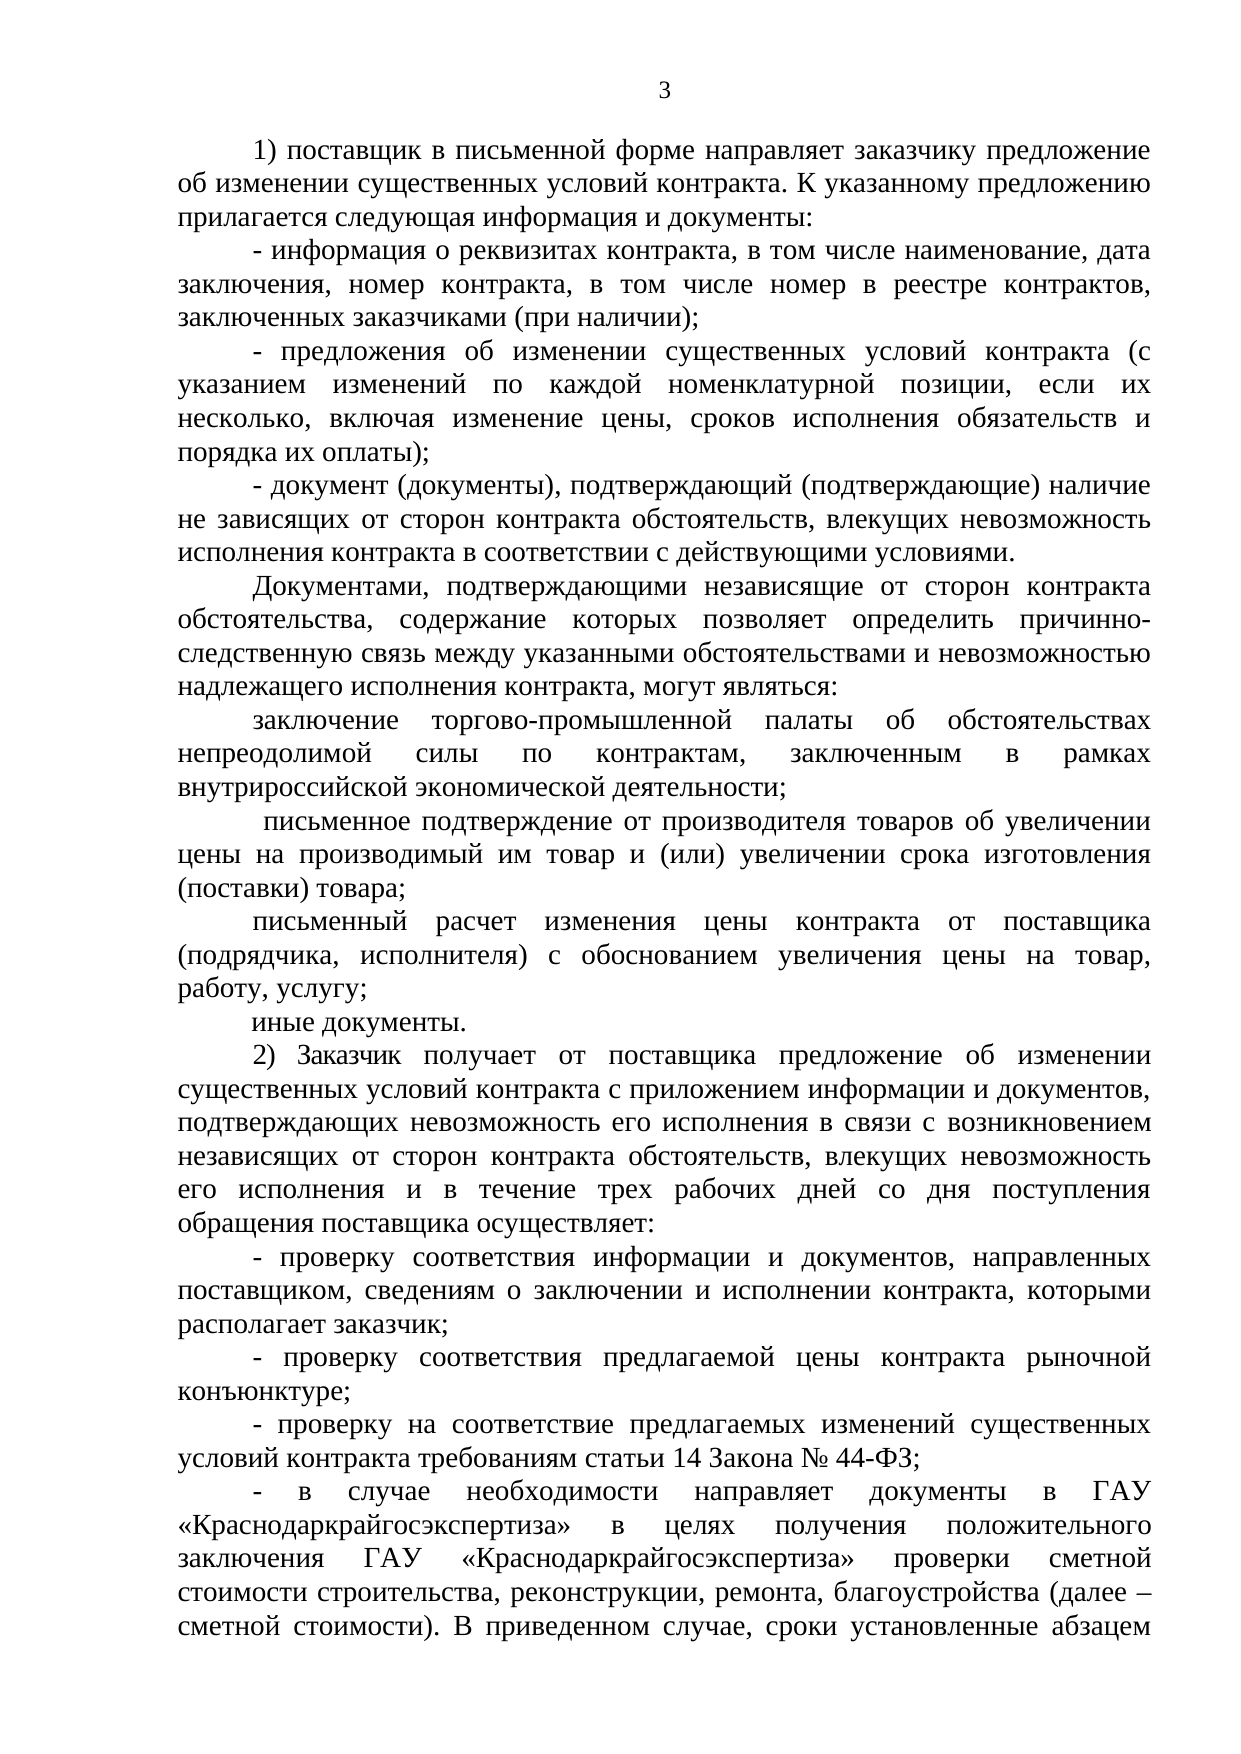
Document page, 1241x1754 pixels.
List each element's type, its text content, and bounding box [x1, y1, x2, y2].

text Документами, подтверждающими независящие от сторон контракта обстоятельства, содержание которых позволяет определить причинно-следственную связь между указанными обстоятельствами и невозможностью надлежащего исполнения контракта, могут являться: [177, 568, 1152, 702]
text - документ (документы), подтверждающий (подтверждающие) наличие не зависящих от сторон контракта обстоятельств, влекущих невозможность исполнения контракта в соответствии с действующими условиями. [177, 467, 1152, 568]
text 2) Заказчик получает от поставщика предложение об изменении существенных условий контракта с приложением информации и документов, подтверждающих невозможность его исполнения в связи с возникновением независящих от сторон контракта обстоятельств, влекущих невозможность его исполнения и в течение трех рабочих дней со дня поступления обращения поставщика осуществляет: [177, 1037, 1152, 1239]
text - проверку на соответствие предлагаемых изменений существенных условий контракта требованиям статьи 14 Закона № 44-ФЗ; [177, 1406, 1152, 1473]
text - проверку соответствия информации и документов, направленных поставщиком, сведениям о заключении и исполнении контракта, которыми располагает заказчик; [177, 1239, 1152, 1339]
text - проверку соответствия предлагаемой цены контракта рыночной конъюнктуре; [177, 1339, 1152, 1406]
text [177, 1473, 1152, 1641]
text письменный расчет изменения цены контракта от поставщика (подрядчика, исполнителя) с обоснованием увеличения цены на товар, работу, услугу; [177, 903, 1152, 1004]
text 1) поставщик в письменной форме направляет заказчику предложение об изменении существенных условий контракта. К указанному предложению прилагается следующая информация и документы: [177, 132, 1152, 232]
text - предложения об изменении существенных условий контракта (с указанием изменений по каждой номенклатурной позиции, если их несколько, включая изменение цены, сроков исполнения обязательств и порядка их оплаты); [177, 333, 1152, 467]
text иные документы. [177, 1004, 1152, 1037]
text письменное подтверждение от производителя товаров об увеличении цены на производимый им товар и (или) увеличении срока изготовления (поставки) товара; [177, 803, 1152, 903]
text - информация о реквизитах контракта, в том числе наименование, дата заключения, номер контракта, в том числе номер в реестре контрактов, заключенных заказчиками (при наличии); [177, 232, 1152, 333]
text заключение торгово-промышленной палаты об обстоятельствах непреодолимой силы по контрактам, заключенным в рамках внутрироссийской экономической деятельности; [177, 702, 1152, 803]
